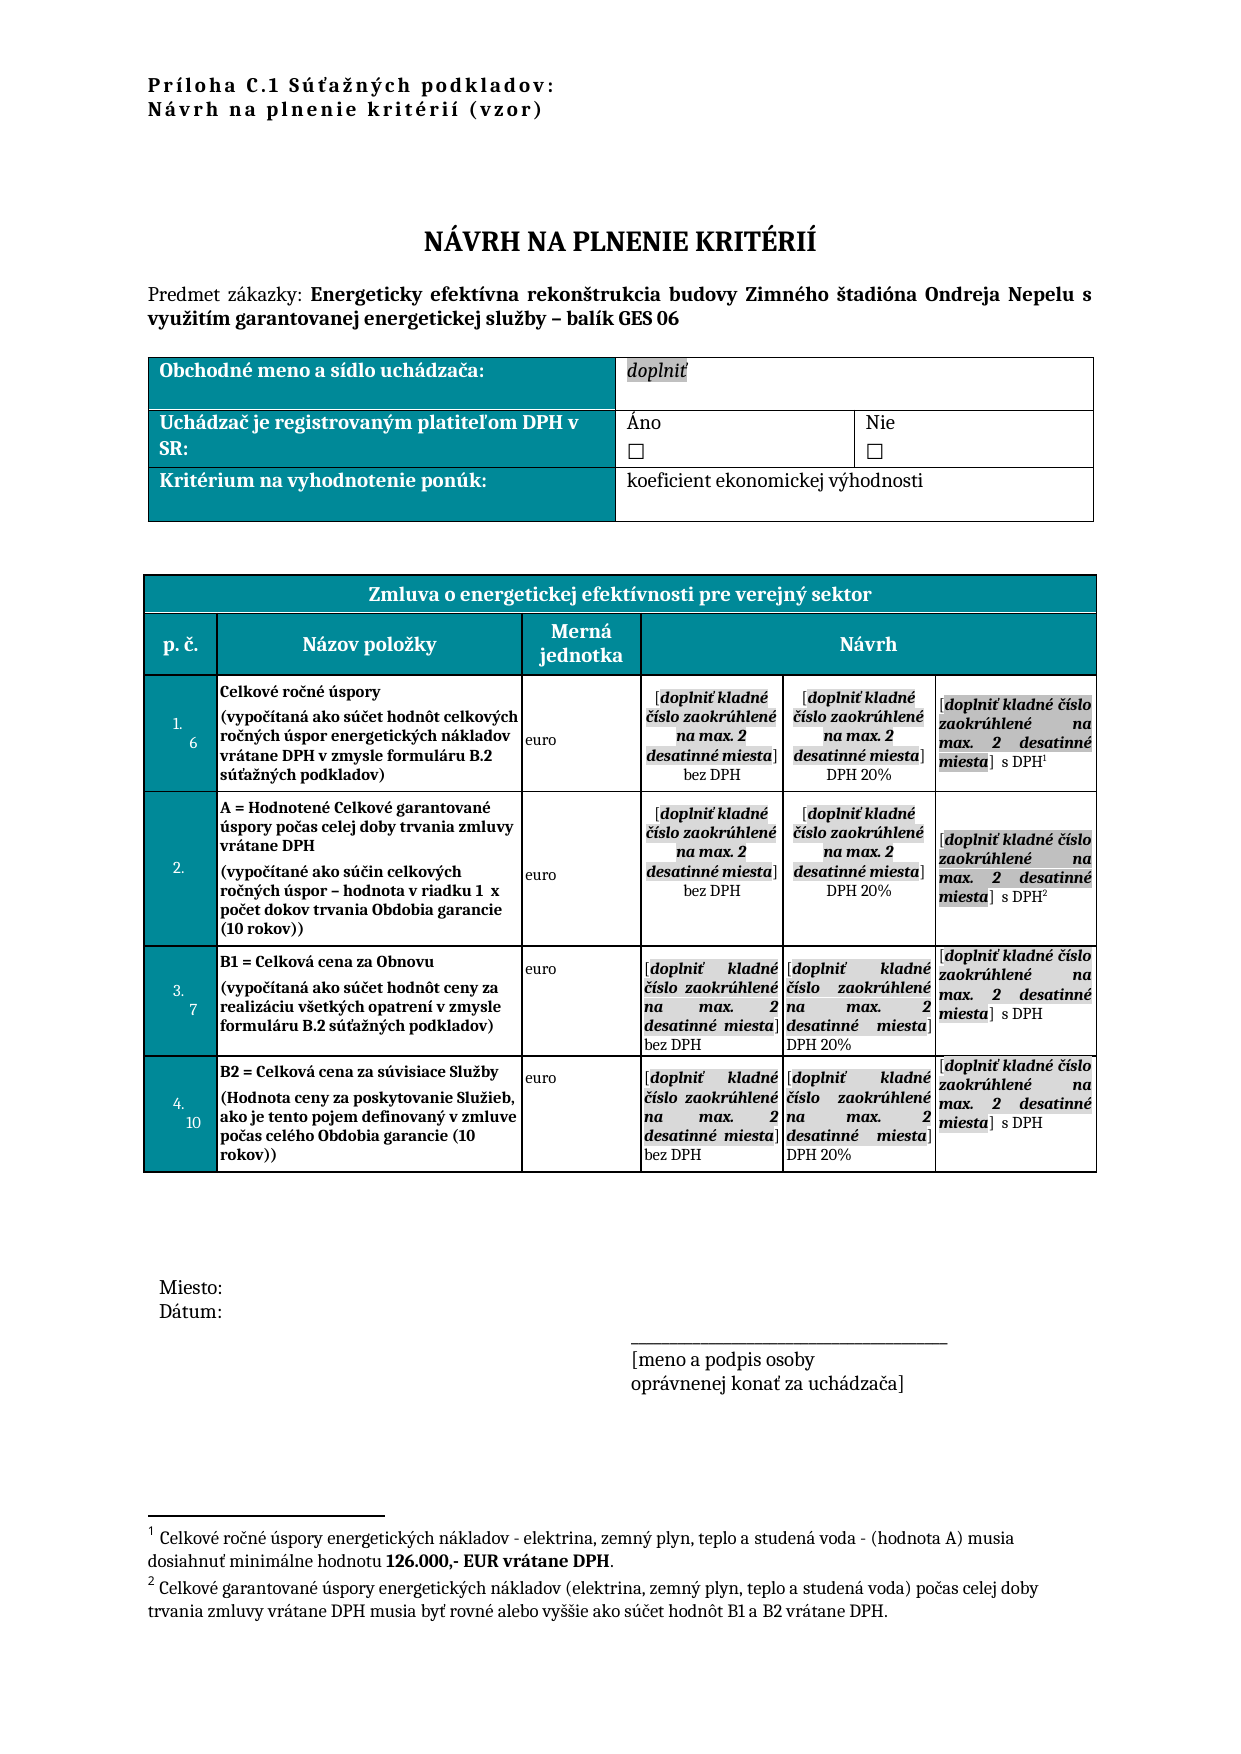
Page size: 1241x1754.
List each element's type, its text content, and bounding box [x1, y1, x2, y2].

table_cell 10 [145, 1057, 216, 1171]
table_cell euro [523, 792, 640, 945]
table_cell [145, 792, 216, 945]
table_cell Uchádzač je registrovaným platiteľom DPH v SR: [149, 411, 615, 467]
table_cell [doplniť kladné číslo zaokrúhlené na max. 2 desatinné miesta] bez DPH [642, 792, 782, 945]
table_cell [doplniť kladné číslo zaokrúhlené na max. 2 desatinné miesta] DPH 20% [784, 947, 935, 1055]
table_cell [doplniť kladné číslo zaokrúhlené na max. 2 desatinné miesta] bez DPH [642, 947, 782, 1055]
table_header Obchodné meno a sídlo uchádzača: [149, 358, 615, 409]
table_cell A = Hodnotené Celkové garantované úspory počas celej doby trvania zmluvy vrátane DPH (vypočítané ako súčin celkových ročných úspor – hodnota v riadku 1 x počet dokov trvania Obdobia garancie (10 rokov)) [218, 792, 521, 945]
text Predmet zákazky: Energeticky efektívna rekonštrukcia budovy Zimného štadióna Ondreja Nepelu s využitím garantovanej energetickej služby – balík GES 06 [148, 283, 1093, 331]
table_cell Kritérium na vyhodnotenie ponúk: [149, 468, 615, 521]
table_cell 6 [145, 676, 216, 791]
table_cell [doplniť kladné číslo zaokrúhlené na max. 2 desatinné miesta] s DPH [936, 1057, 1096, 1171]
table_cell Áno [616, 411, 854, 467]
table_cell Merná jednotka [523, 614, 640, 674]
table_cell Celkové ročné úspory (vypočítaná ako súčet hodnôt celkových ročných úspor energetických nákladov vrátane DPH v zmysle formuláru B.2 súťažných podkladov) [218, 676, 521, 791]
table_cell euro [523, 676, 640, 791]
table_cell euro [523, 947, 640, 1055]
table_cell Nie [855, 411, 1093, 467]
table_header doplniť [616, 358, 1093, 409]
table_cell B1 = Celková cena za Obnovu (vypočítaná ako súčet hodnôt ceny za realizáciu všetkých opatrení v zmysle formuláru B.2 súťažných podkladov) [218, 947, 521, 1055]
table_cell 7 [145, 947, 216, 1055]
table_header _________________________________________ [meno a podpis osoby oprávnenej konať za uchádzača] [620, 1252, 1092, 1395]
table_cell B2 = Celková cena za súvisiace Služby (Hodnota ceny za poskytovanie Služieb, ako je tento pojem definovaný v zmluve počas celého Obdobia garancie (10 rokov)) [218, 1057, 521, 1171]
table_cell p. č. [145, 614, 216, 674]
table_cell [doplniť kladné číslo zaokrúhlené na max. 2 desatinné miesta] DPH 20% [784, 1057, 935, 1171]
table_cell Návrh [642, 614, 1096, 674]
table_header Zmluva o energetickej efektívnosti pre verejný sektor [145, 576, 1096, 612]
table_cell [doplniť kladné číslo zaokrúhlené na max. 2 desatinné miesta] DPH 20% [784, 792, 935, 945]
table_cell [doplniť kladné číslo zaokrúhlené na max. 2 desatinné miesta] DPH 20% [784, 676, 935, 791]
table_cell Názov položky [218, 614, 521, 674]
table_cell [doplniť kladné číslo zaokrúhlené na max. 2 desatinné miesta] bez DPH [642, 676, 782, 791]
table_cell koeficient ekonomickej výhodnosti [616, 468, 1093, 521]
table_cell [doplniť kladné číslo zaokrúhlené na max. 2 desatinné miesta] s DPH [936, 676, 1096, 791]
table_cell [doplniť kladné číslo zaokrúhlené na max. 2 desatinné miesta] bez DPH [642, 1057, 782, 1171]
table_cell [doplniť kladné číslo zaokrúhlené na max. 2 desatinné miesta] s DPH [936, 947, 1096, 1055]
table_header Miesto: Dátum: [148, 1252, 619, 1395]
table_cell euro [523, 1057, 640, 1171]
table_cell [doplniť kladné číslo zaokrúhlené na max. 2 desatinné miesta] s DPH [936, 792, 1096, 945]
text NÁVRH NA PLNENIE KRITÉRIÍ [148, 226, 1093, 259]
